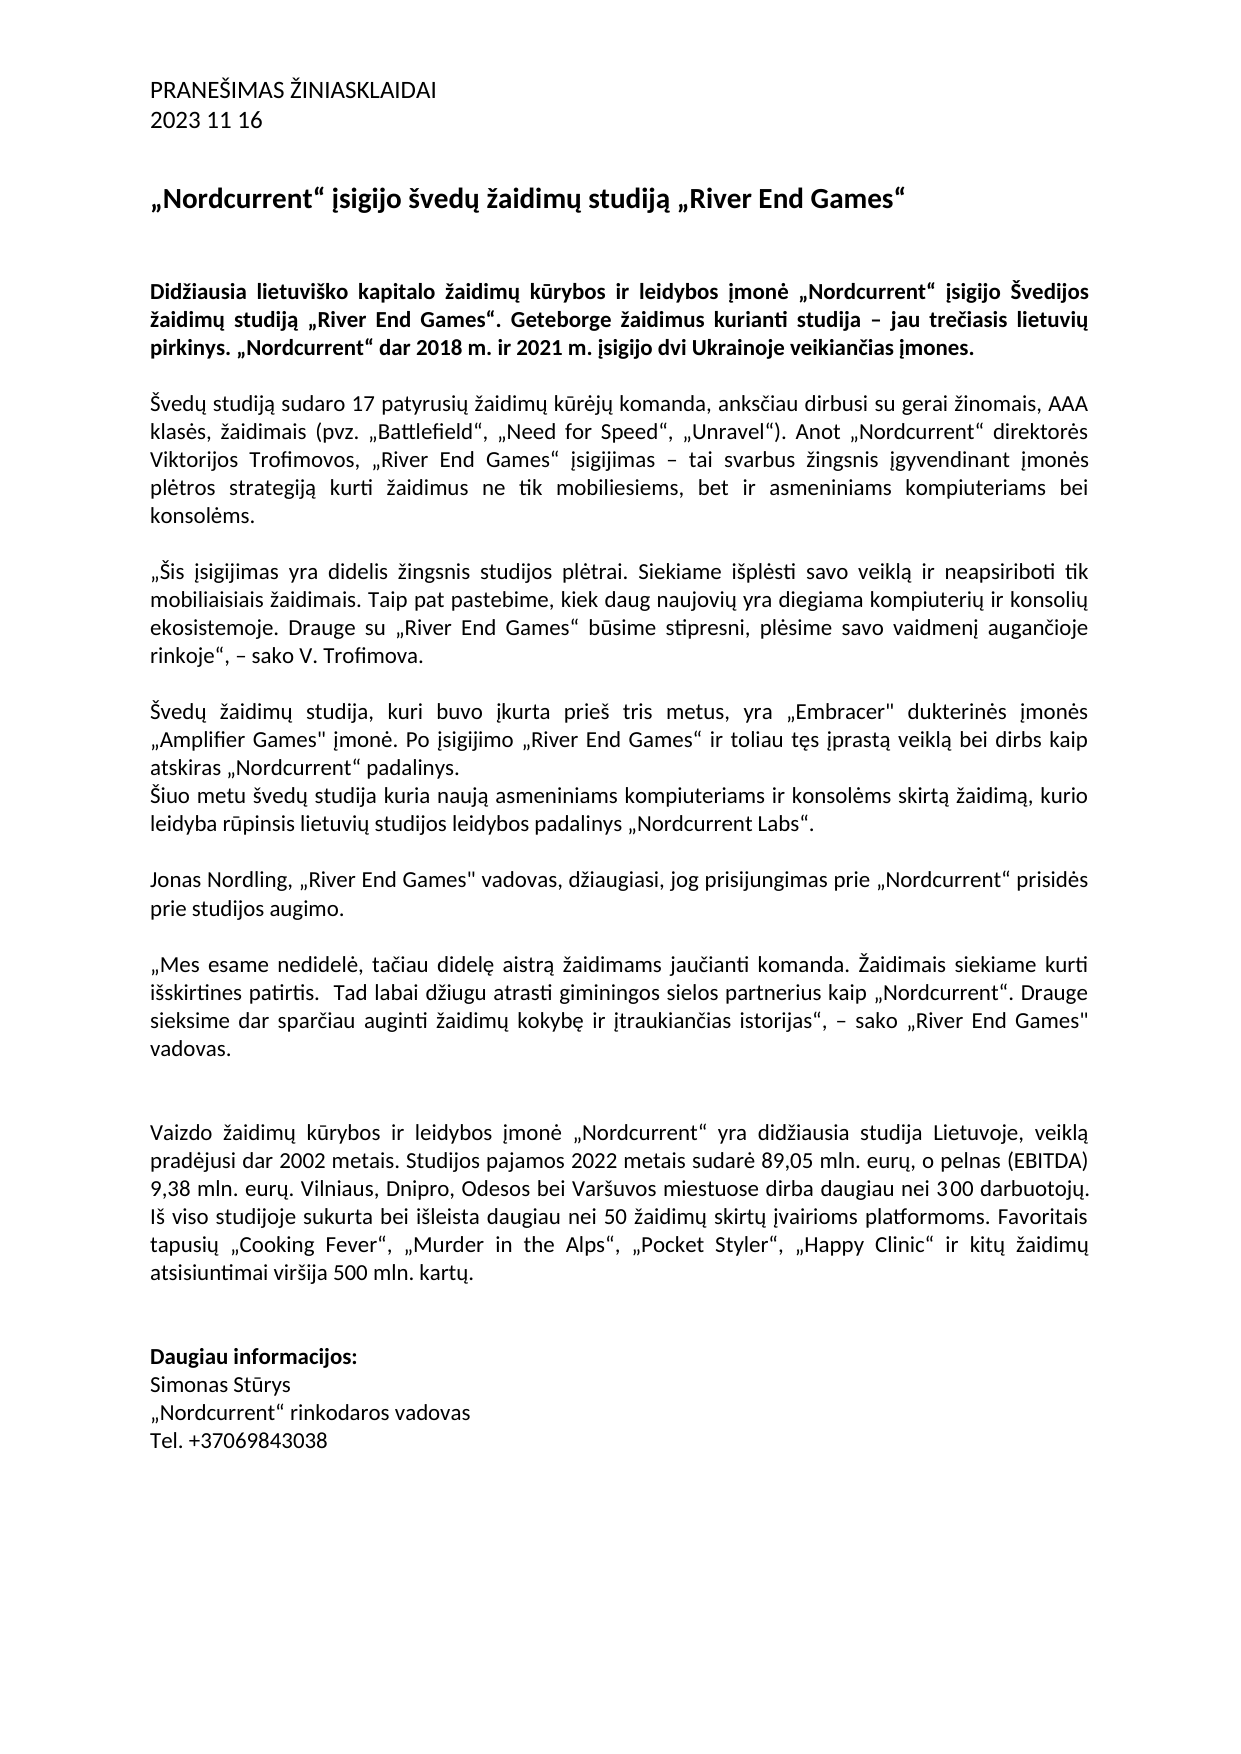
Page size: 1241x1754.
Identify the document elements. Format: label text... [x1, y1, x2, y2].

text Šiuo metu švedų studija kuria naują asmeniniams kompiuteriams ir konsolėms skirtą žaidimą, kurio leidyba rūpinsis lietuvių studijos leidybos padalinys „Nordcurrent Labs“. [150, 782, 1090, 838]
text Vaizdo žaidimų kūrybos ir leidybos įmonė „Nordcurrent“ yra didžiausia studija Lietuvoje, veiklą pradėjusi dar 2002 metais. Studijos pajamos 2022 metais sudarė 89,05 mln. eurų, o pelnas (EBITDA) 9,38 mln. eurų. Vilniaus, Dnipro, Odesos bei Varšuvos miestuose dirba daugiau nei 300 darbuotojų. Iš viso studijoje sukurta bei išleista daugiau nei 50 žaidimų skirtų įvairioms platformoms. Favoritais tapusių „Cooking Fever“, „Murder in the Alps“, „Pocket Styler“, „Happy Clinic“ ir kitų žaidimų atsisiuntimai viršija 500 mln. kartų. [150, 1118, 1090, 1286]
text Tel. +37069843038 [150, 1426, 1090, 1454]
text „Mes esame nedidelė, tačiau didelę aistrą žaidimams jaučianti komanda. Žaidimais siekiame kurti išskirtines patirtis. Tad labai džiugu atrasti giminingos sielos partnerius kaip „Nordcurrent“. Drauge sieksime dar sparčiau auginti žaidimų kokybę ir įtraukiančias istorijas“, – sako „River End Games" vadovas. [150, 950, 1090, 1062]
text Didžiausia lietuviško kapitalo žaidimų kūrybos ir leidybos įmonė „Nordcurrent“ įsigijo Švedijos žaidimų studiją „River End Games“. Geteborge žaidimus kurianti studija – jau trečiasis lietuvių pirkinys. „Nordcurrent“ dar 2018 m. ir 2021 m. įsigijo dvi Ukrainoje veikiančias įmones. [150, 277, 1090, 361]
text „Nordcurrent“ rinkodaros vadovas [150, 1398, 1090, 1426]
text Jonas Nordling, „River End Games" vadovas, džiaugiasi, jog prisijungimas prie „Nordcurrent“ prisidės prie studijos augimo. [150, 866, 1090, 922]
text „Nordcurrent“ įsigijo švedų žaidimų studiją „River End Games“ [150, 181, 1090, 216]
text Švedų žaidimų studija, kuri buvo įkurta prieš tris metus, yra „Embracer" dukterinės įmonės „Amplifier Games" įmonė. Po įsigijimo „River End Games“ ir toliau tęs įprastą veiklą bei dirbs kaip atskiras „Nordcurrent“ padalinys. [150, 697, 1090, 782]
text Daugiau informacijos: [150, 1342, 1090, 1370]
text „Šis įsigijimas yra didelis žingsnis studijos plėtrai. Siekiame išplėsti savo veiklą ir neapsiriboti tik mobiliaisiais žaidimais. Taip pat pastebime, kiek daug naujovių yra diegiama kompiuterių ir konsolių ekosistemoje. Drauge su „River End Games“ būsime stipresni, plėsime savo vaidmenį augančioje rinkoje“, – sako V. Trofimova. [150, 557, 1090, 669]
text Simonas Stūrys [150, 1370, 1090, 1398]
text Švedų studiją sudaro 17 patyrusių žaidimų kūrėjų komanda, anksčiau dirbusi su gerai žinomais, AAA klasės, žaidimais (pvz. „Battlefield“, „Need for Speed“, „Unravel“). Anot „Nordcurrent“ direktorės Viktorijos Trofimovos, „River End Games“ įsigijimas – tai svarbus žingsnis įgyvendinant įmonės plėtros strategiją kurti žaidimus ne tik mobiliesiems, bet ir asmeniniams kompiuteriams bei konsolėms. [150, 389, 1090, 529]
